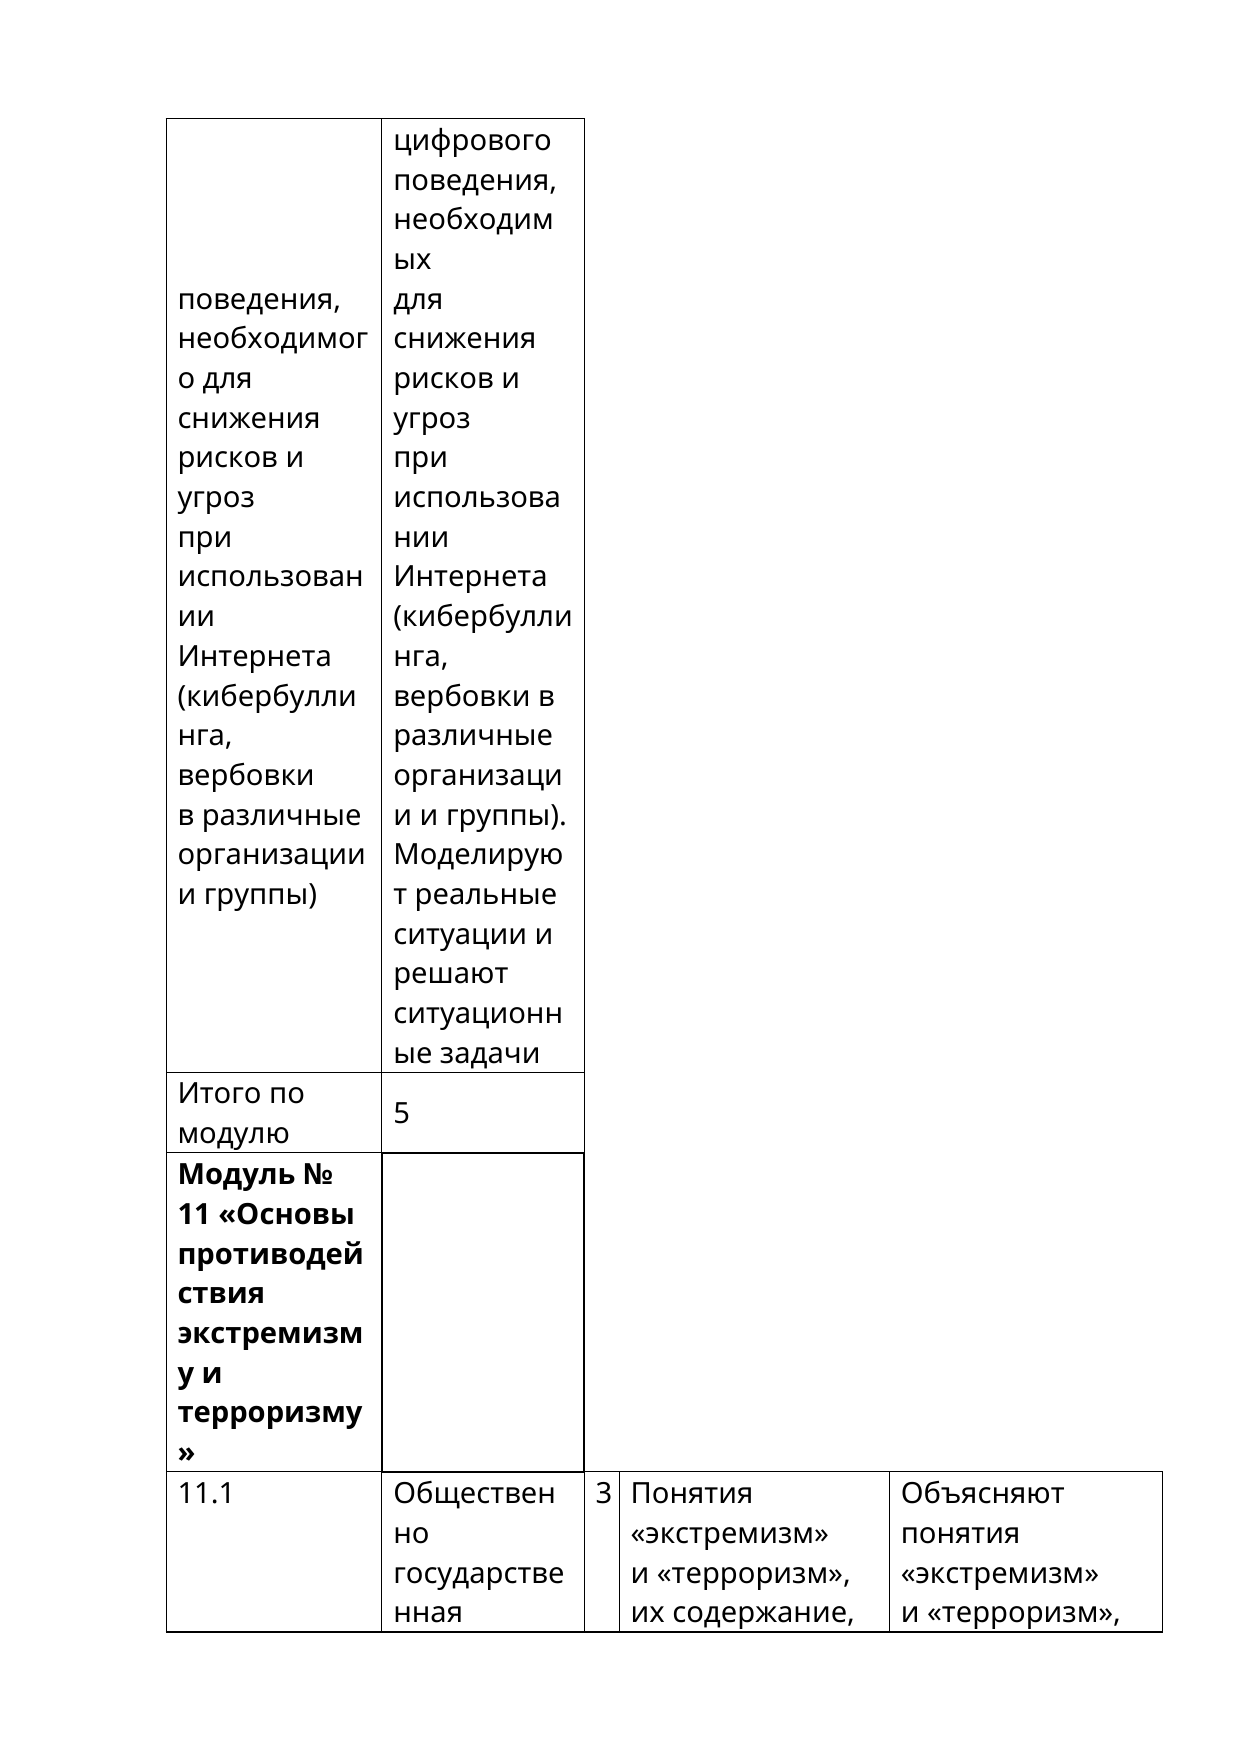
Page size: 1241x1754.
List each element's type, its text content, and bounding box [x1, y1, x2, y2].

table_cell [382, 1473, 584, 1631]
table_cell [620, 1472, 889, 1631]
table_cell Итого по модулю [167, 1073, 381, 1152]
table_cell Модуль № 11 «Основы противодействия экстремизму и терроризму» [167, 1153, 381, 1471]
table_cell 5 [382, 1073, 584, 1152]
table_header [382, 119, 584, 1072]
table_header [167, 119, 381, 1072]
table_cell [383, 1154, 583, 1471]
table_cell 11.1 [167, 1472, 381, 1631]
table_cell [890, 1472, 1162, 1631]
table_cell 3 [585, 1472, 619, 1631]
